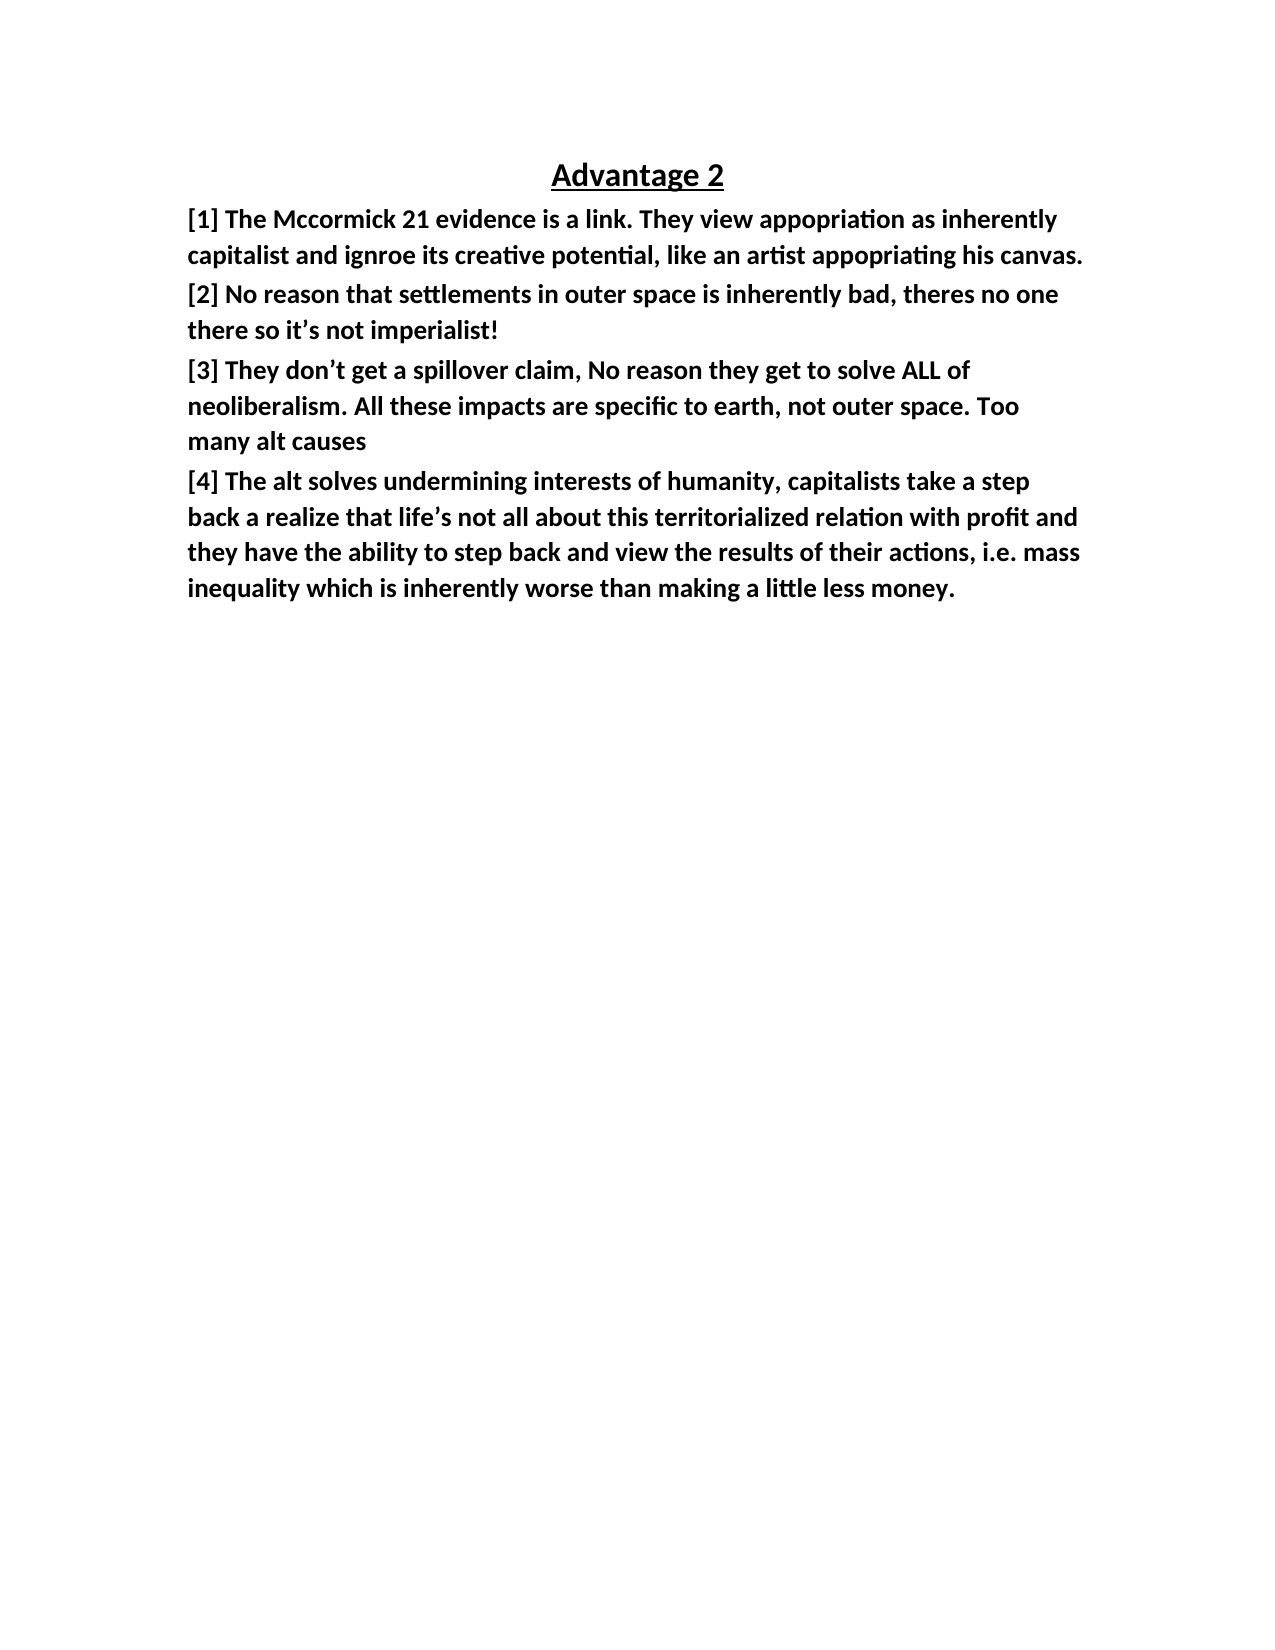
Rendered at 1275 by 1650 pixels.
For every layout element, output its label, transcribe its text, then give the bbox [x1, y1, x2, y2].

subtitle [3] They don’t get a spillover claim, No reason they get to solve ALL of neoliberalism. All these impacts are specific to earth, not outer space. Too many alt causes [187, 353, 1087, 457]
subtitle [2] No reason that settlements in outer space is inherently bad, theres no one there so it’s not imperialist! [187, 278, 1087, 346]
subtitle Advantage 2 [187, 154, 1087, 195]
subtitle [4] The alt solves undermining interests of humanity, capitalists take a step back a realize that life’s not all about this territorialized relation with profit and they have the ability to step back and view the results of their actions, i.e. mass inequality which is inherently worse than making a little less money. [187, 464, 1087, 604]
subtitle [1] The Mccormick 21 evidence is a link. They view appopriation as inherently capitalist and ignroe its creative potential, like an artist appopriating his canvas. [187, 202, 1087, 271]
